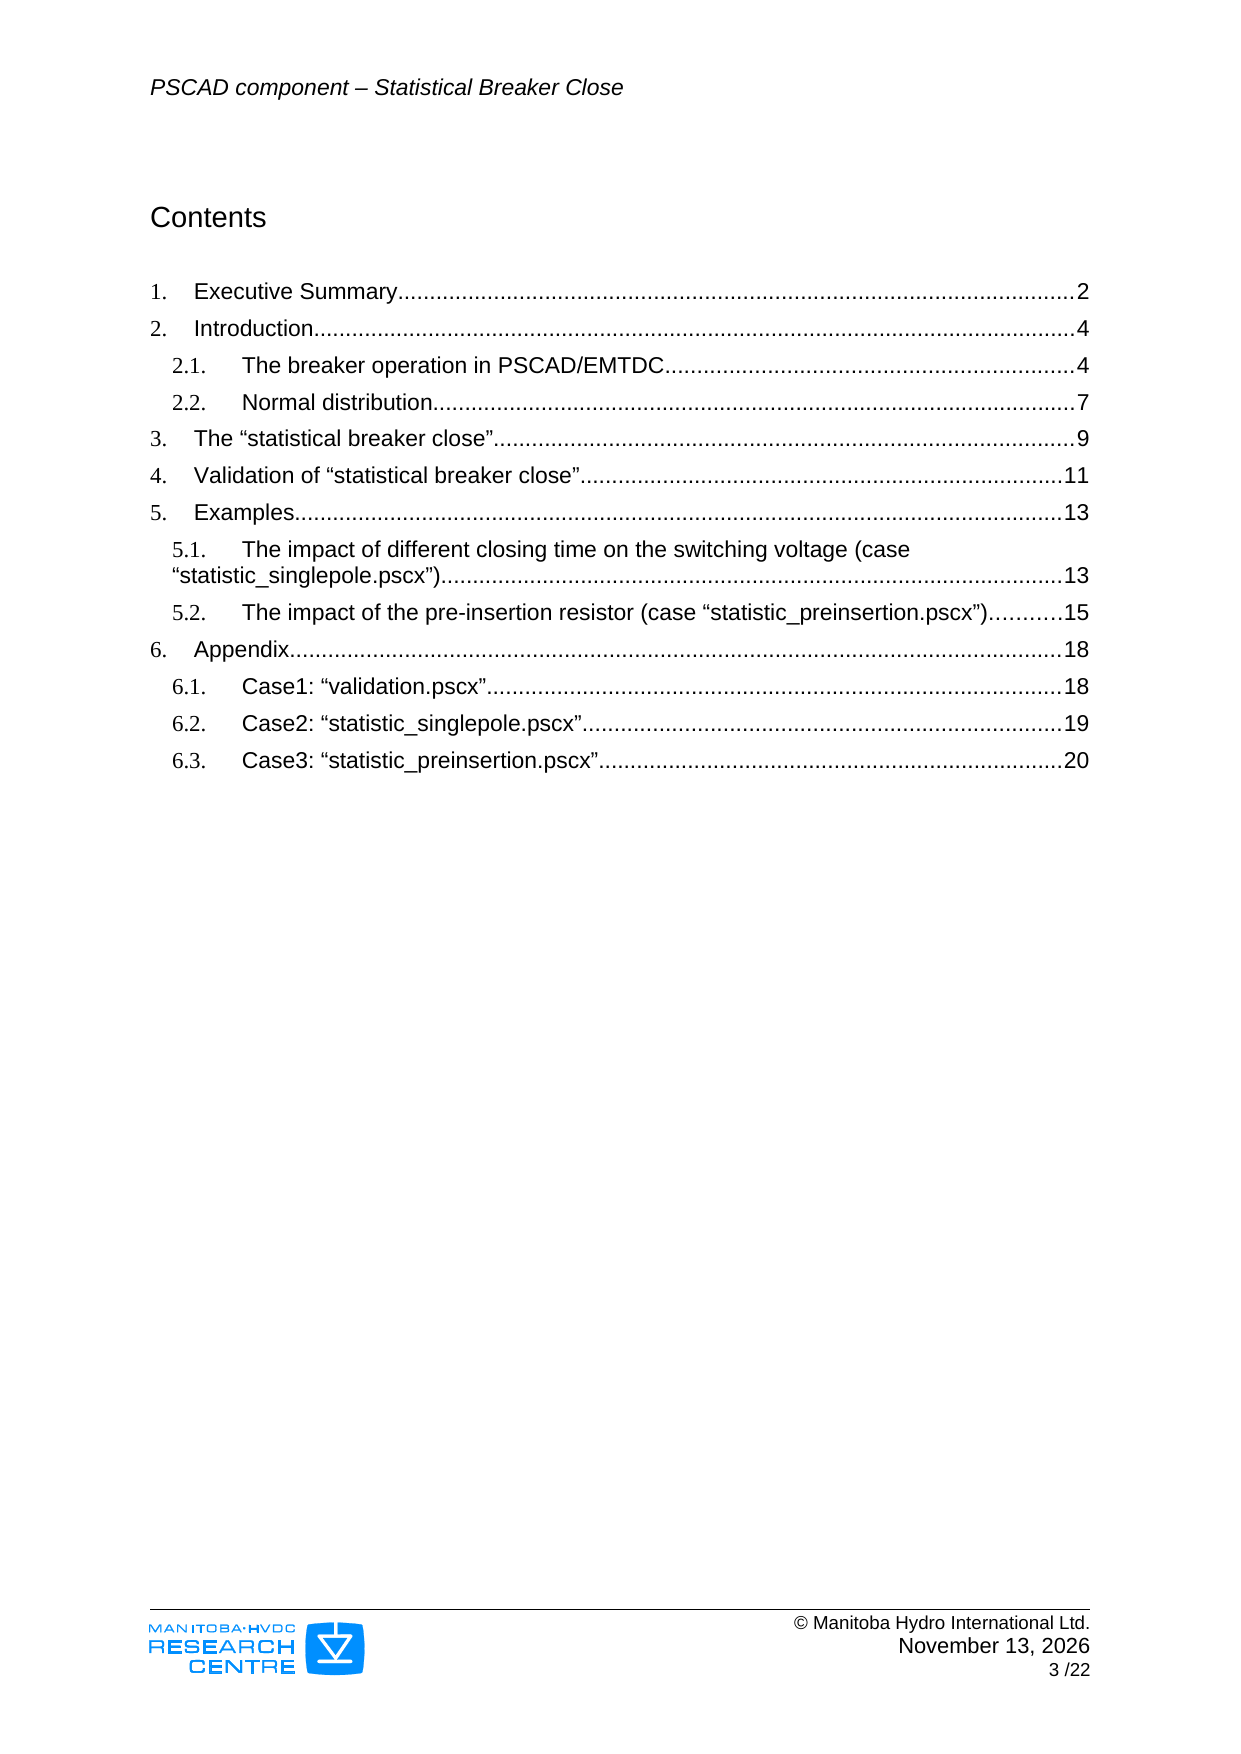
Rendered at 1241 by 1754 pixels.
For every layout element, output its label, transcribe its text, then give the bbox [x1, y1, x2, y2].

text 2. Introduction 4 [150, 315, 1090, 341]
text 6.3. Case3: “statistic_preinsertion.pscx” 20 [172, 747, 1090, 773]
text 5.1. The impact of different closing time on the switching voltage (case “statistic_singlepole.pscx”) 13 [172, 536, 1090, 589]
text 2.1. The breaker operation in PSCAD/EMTDC 4 [172, 352, 1090, 378]
text 6.1. Case1: “validation.pscx” 18 [172, 673, 1090, 699]
text 1. Executive Summary 2 [150, 278, 1090, 304]
text 6. Appendix 18 [150, 636, 1090, 663]
subtitle Contents [150, 201, 1090, 234]
text 3. The “statistical breaker close” 9 [150, 425, 1090, 452]
text 4. Validation of “statistical breaker close” 11 [150, 462, 1090, 489]
text 2.2. Normal distribution 7 [172, 388, 1090, 415]
text 6.2. Case2: “statistic_singlepole.pscx” 19 [172, 710, 1090, 736]
text 5.2. The impact of the pre-insertion resistor (case “statistic_preinsertion.pscx”) 15 [172, 599, 1090, 626]
text 5. Examples 13 [150, 499, 1090, 526]
